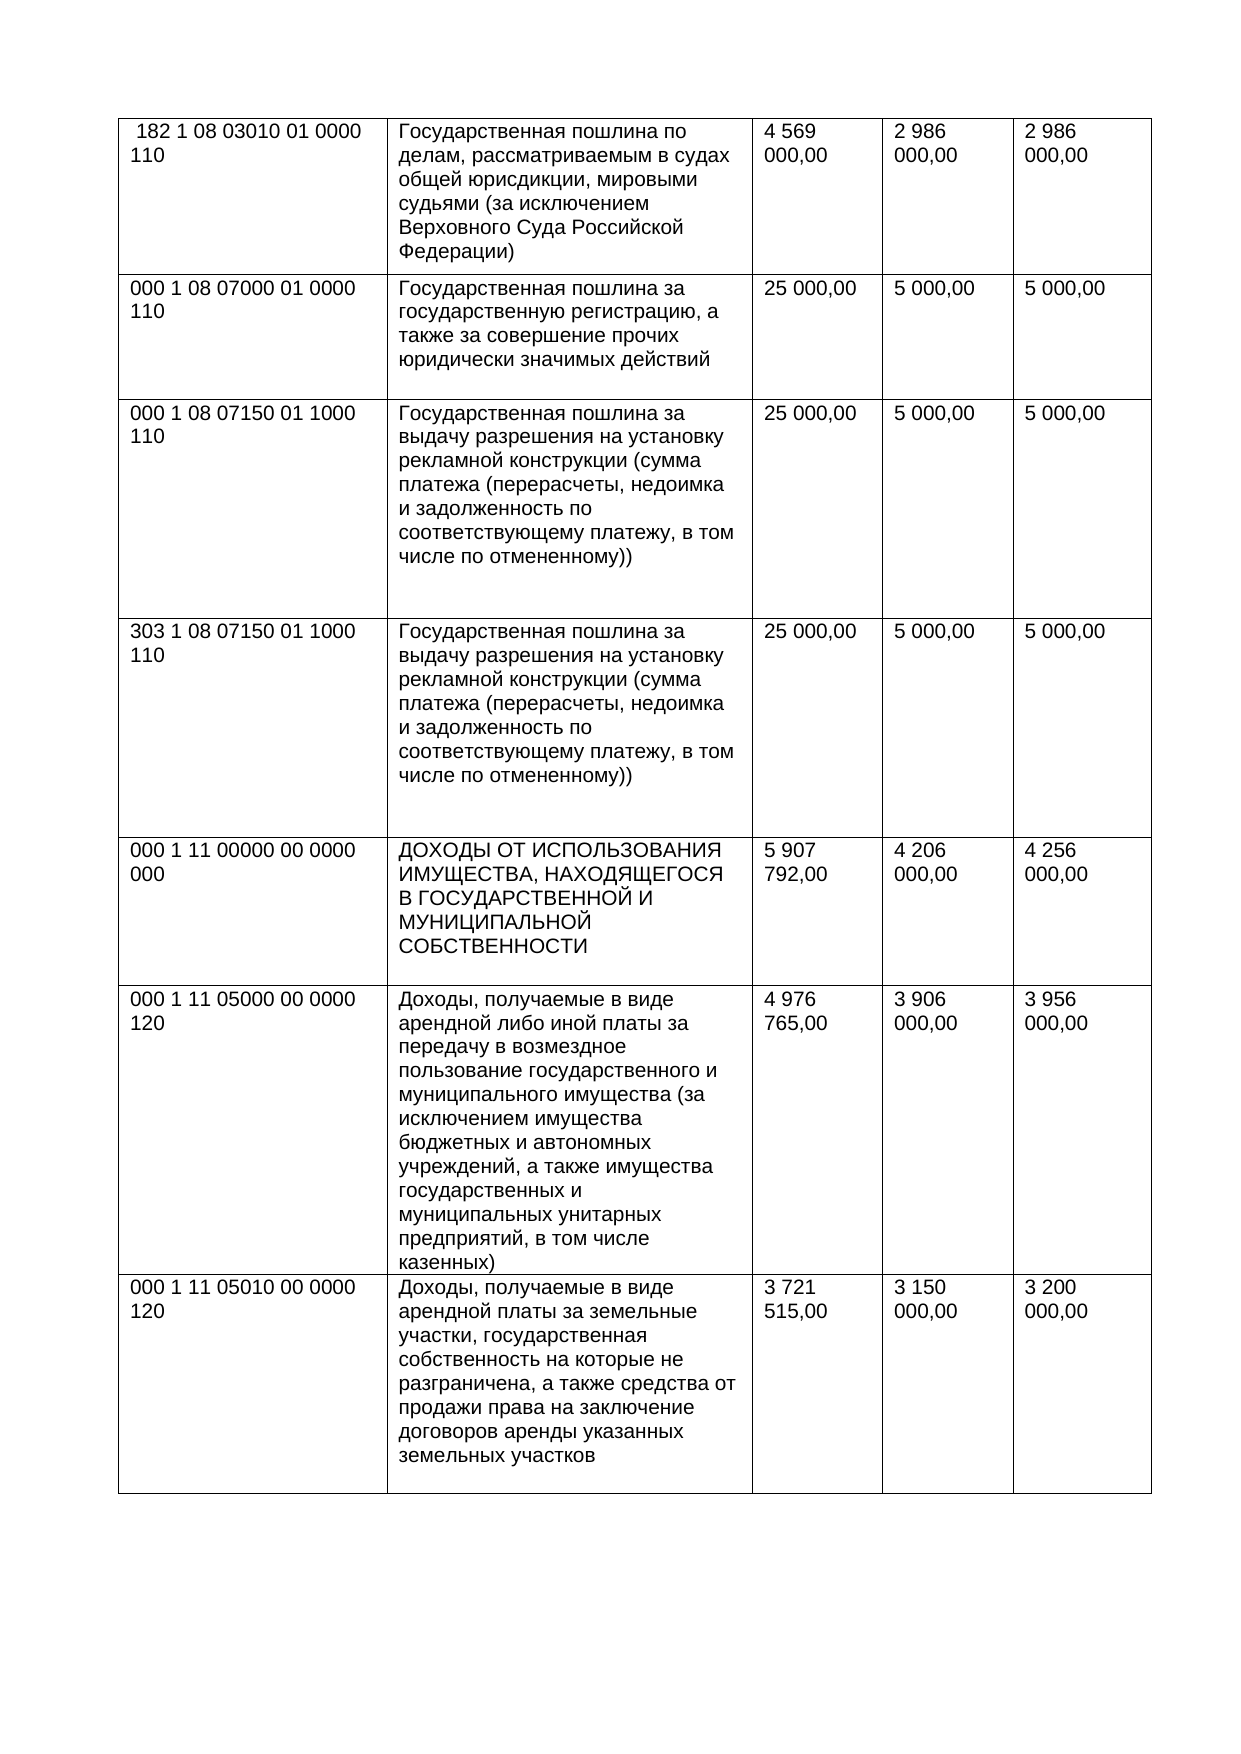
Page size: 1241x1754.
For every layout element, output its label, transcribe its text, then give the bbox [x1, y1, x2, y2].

table_cell 000 1 08 07000 01 0000 110 [119, 275, 387, 399]
table_cell 4 569 000,00 [753, 119, 882, 274]
table_cell 182 1 08 03010 01 0000 110 [119, 119, 387, 274]
table_cell 4 976 765,00 [753, 986, 882, 1274]
table_cell 000 1 11 05000 00 0000 120 [119, 986, 387, 1274]
table_cell 25 000,00 [753, 275, 882, 399]
table_cell 25 000,00 [753, 400, 882, 618]
table_cell 3 200 000,00 [1014, 1275, 1151, 1493]
table_cell 5 000,00 [1014, 619, 1151, 837]
table_cell 4 256 000,00 [1014, 838, 1151, 985]
table_cell 4 206 000,00 [883, 838, 1013, 985]
table_cell 3 956 000,00 [1014, 986, 1151, 1274]
table_cell 5 000,00 [1014, 400, 1151, 618]
table_cell Доходы, получаемые в виде арендной платы за земельные участки, государственная собственность на которые не разграничена, а также средства от продажи права на заключение договоров аренды указанных земельных участков [388, 1275, 752, 1493]
table_cell Государственная пошлина за выдачу разрешения на установку рекламной конструкции (сумма платежа (перерасчеты, недоимка и задолженность по соответствующему платежу, в том числе по отмененному)) [388, 619, 752, 837]
table_cell Государственная пошлина за государственную регистрацию, а также за совершение прочих юридически значимых действий [388, 275, 752, 399]
table_cell 000 1 08 07150 01 1000 110 [119, 400, 387, 618]
table_cell 2 986 000,00 [883, 119, 1013, 274]
table_cell 3 721 515,00 [753, 1275, 882, 1493]
table_cell 5 000,00 [1014, 275, 1151, 399]
table_cell 5 907 792,00 [753, 838, 882, 985]
table_cell 303 1 08 07150 01 1000 110 [119, 619, 387, 837]
table_cell ДОХОДЫ ОТ ИСПОЛЬЗОВАНИЯ ИМУЩЕСТВА, НАХОДЯЩЕГОСЯ В ГОСУДАРСТВЕННОЙ И МУНИЦИПАЛЬНОЙ СОБСТВЕННОСТИ [388, 838, 752, 985]
table_cell 5 000,00 [883, 275, 1013, 399]
table_cell 3 150 000,00 [883, 1275, 1013, 1493]
table_cell 2 986 000,00 [1014, 119, 1151, 274]
table_cell 5 000,00 [883, 619, 1013, 837]
table_cell 000 1 11 00000 00 0000 000 [119, 838, 387, 985]
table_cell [388, 119, 752, 274]
table_cell 5 000,00 [883, 400, 1013, 618]
table_cell 3 906 000,00 [883, 986, 1013, 1274]
table_cell 000 1 11 05010 00 0000 120 [119, 1275, 387, 1493]
table_cell 25 000,00 [753, 619, 882, 837]
table_cell Государственная пошлина за выдачу разрешения на установку рекламной конструкции (сумма платежа (перерасчеты, недоимка и задолженность по соответствующему платежу, в том числе по отмененному)) [388, 400, 752, 618]
table_cell Доходы, получаемые в виде арендной либо иной платы за передачу в возмездное пользование государственного и муниципального имущества (за исключением имущества бюджетных и автономных учреждений, а также имущества государственных и муниципальных унитарных предприятий, в том числе казенных) [388, 986, 752, 1274]
